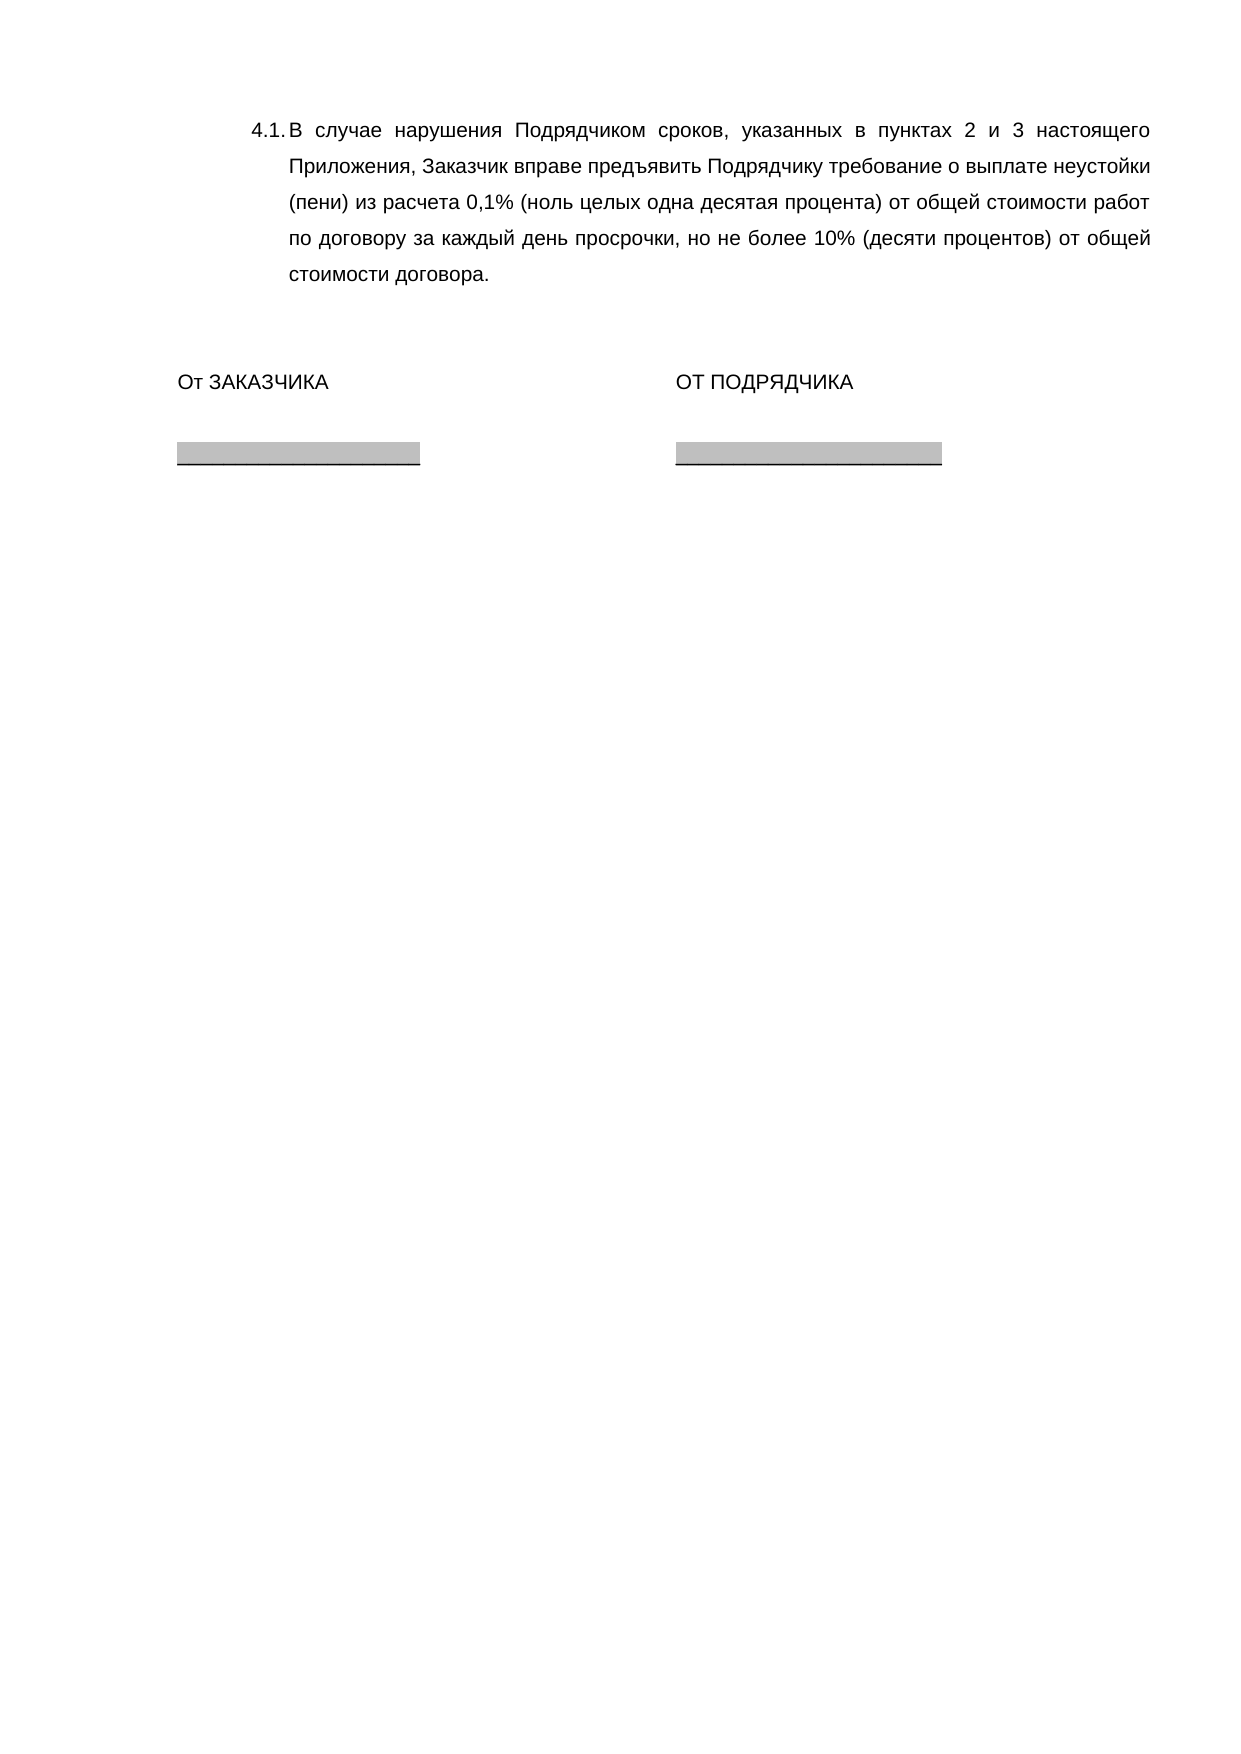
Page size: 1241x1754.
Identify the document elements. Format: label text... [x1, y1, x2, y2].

table_header ОТ ПОДРЯДЧИКА _______________________ [664, 370, 1163, 479]
list В случае нарушения Подрядчиком сроков, указанных в пунктах 2 и 3 настоящего Приложения, Заказчик вправе предъявить Подрядчику требование о выплате неустойки (пени) из расчета 0,1% (ноль целых одна десятая процента) от общей стоимости работ по договору за каждый день просрочки, но не более 10% (десяти процентов) от общей стоимости договора. [251, 118, 1152, 286]
table_header От ЗАКАЗЧИКА _____________________ [166, 370, 664, 479]
